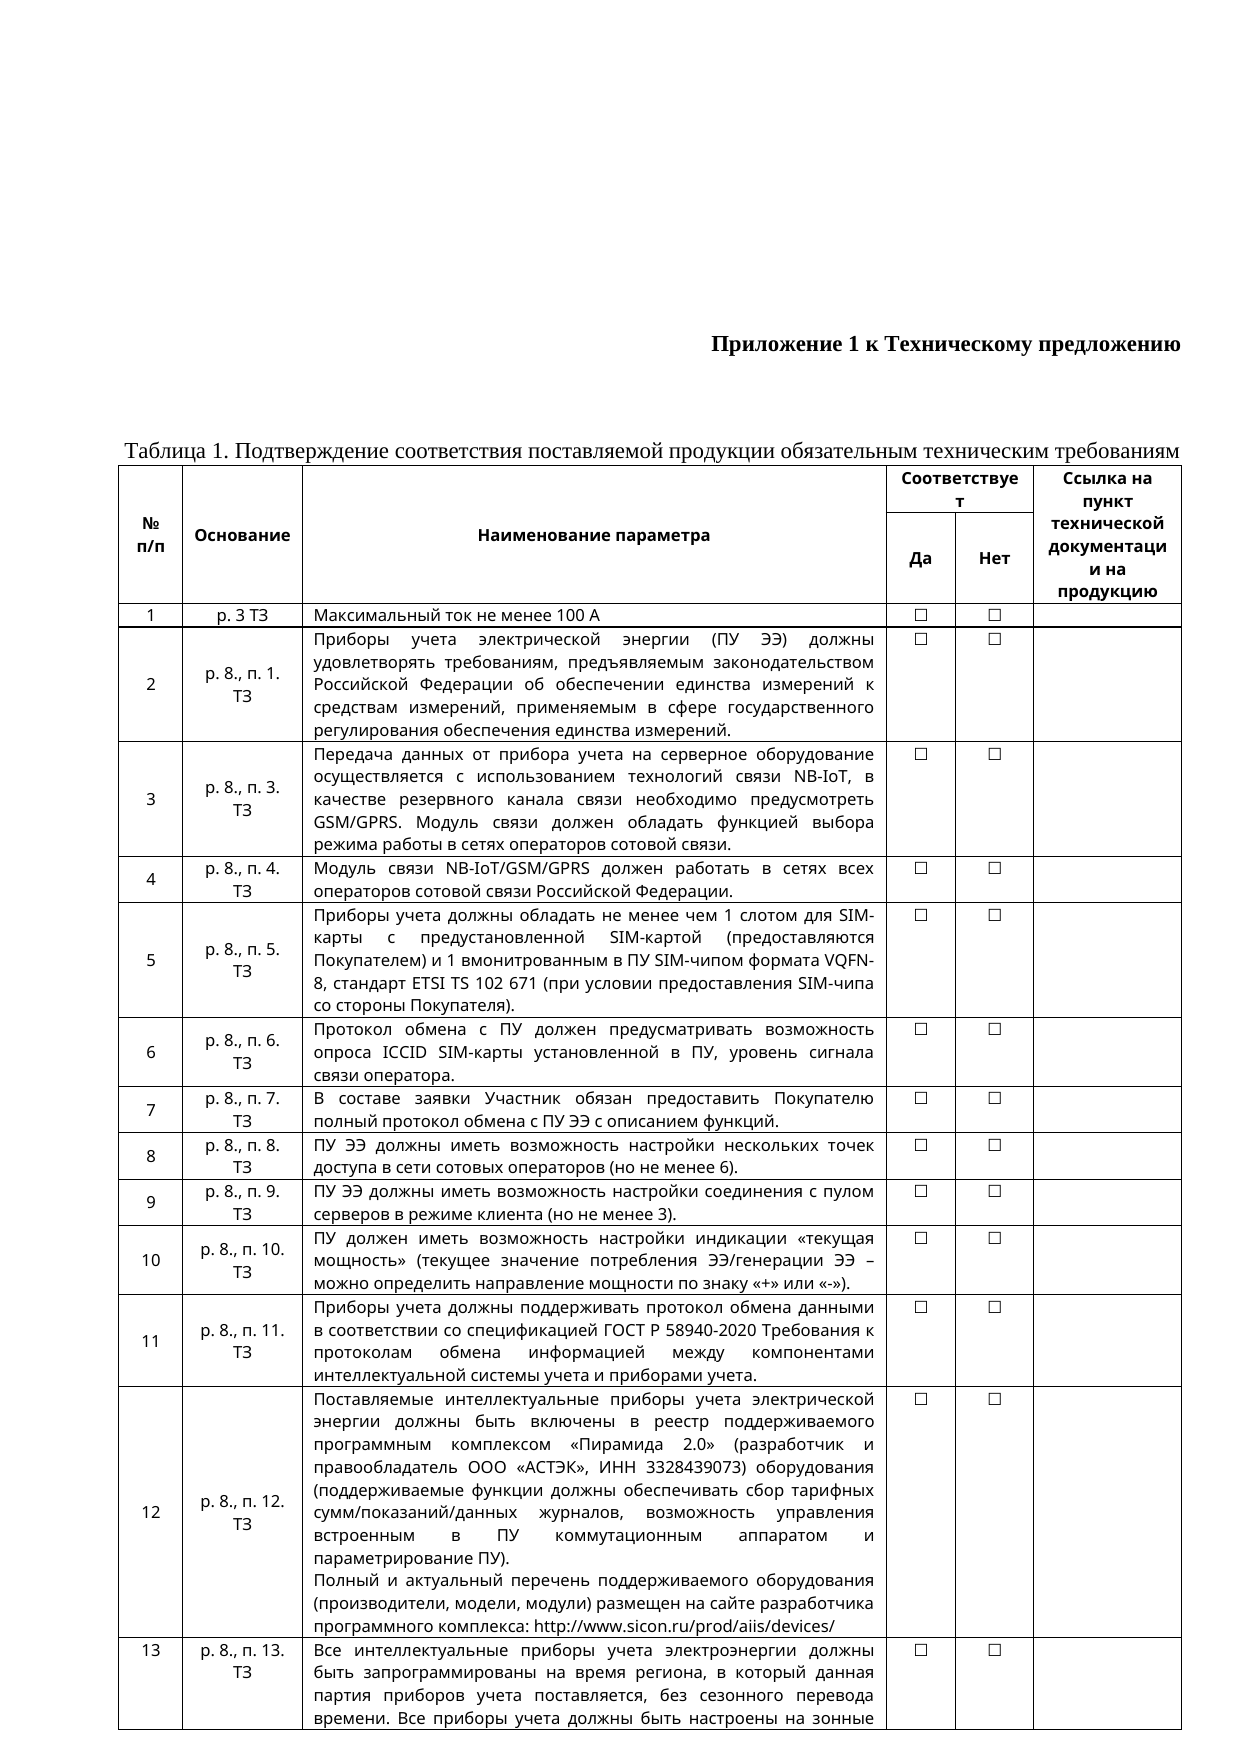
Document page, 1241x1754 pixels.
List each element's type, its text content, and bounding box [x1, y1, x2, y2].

table_cell [1034, 1180, 1181, 1225]
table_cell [303, 1638, 886, 1729]
table_header Соответствует [887, 466, 1033, 512]
table_cell Максимальный ток не менее 100 А [303, 604, 886, 626]
table_cell 2 [119, 628, 182, 741]
table_cell [1034, 1295, 1181, 1386]
table_cell р. 8., п. 7. ТЗ [183, 1087, 302, 1132]
table_cell р. 3 ТЗ [183, 604, 302, 626]
table_cell [1034, 903, 1181, 1017]
table_cell [1034, 1638, 1181, 1729]
table_header Наименование параметра [303, 466, 886, 603]
table_cell р. 8., п. 11. ТЗ [183, 1295, 302, 1386]
table_cell Приборы учета должны обладать не менее чем 1 слотом для SIM-карты с предустановленной SIM-картой (предоставляются Покупателем) и 1 вмонитрованным в ПУ SIM-чипом формата VQFN-8, стандарт ETSI TS 102 671 (при условии предоставления SIM-чипа со стороны Покупателя). [303, 903, 886, 1017]
table_cell 12 [119, 1387, 182, 1637]
table_cell [1034, 604, 1181, 626]
table_cell Да [887, 513, 955, 603]
table_cell р. 8., п. 1. ТЗ [183, 628, 302, 741]
table_header Ссылка на пункт технической документации на продукцию [1034, 466, 1181, 603]
table_cell р. 8., п. 9. ТЗ [183, 1180, 302, 1225]
table_cell [1034, 1226, 1181, 1294]
table_cell 13 [119, 1638, 182, 1729]
table_cell ПУ ЭЭ должны иметь возможность настройки соединения с пулом серверов в режиме клиента (но не менее 3). [303, 1180, 886, 1225]
table_cell [1034, 857, 1181, 902]
table_cell р. 8., п. 5. ТЗ [183, 903, 302, 1017]
table_cell Модуль связи NB-IoT/GSM/GPRS должен работать в сетях всех операторов сотовой связи Российской Федерации. [303, 857, 886, 902]
table_cell 11 [119, 1295, 182, 1386]
table_cell 6 [119, 1018, 182, 1086]
table_cell [1034, 1133, 1181, 1179]
table_cell 4 [119, 857, 182, 902]
table_cell [1034, 742, 1181, 856]
table_cell 1 [119, 604, 182, 626]
text Таблица 1. Подтверждение соответствия поставляемой продукции обязательным техническим требованиям [118, 437, 1181, 463]
table_cell р. 8., п. 10. ТЗ [183, 1226, 302, 1294]
table_header Основание [183, 466, 302, 603]
table_cell [1034, 628, 1181, 741]
table_cell Приборы учета должны поддерживать протокол обмена данными в соответствии со спецификацией ГОСТ Р 58940-2020 Требования к протоколам обмена информацией между компонентами интеллектуальной системы учета и приборами учета. [303, 1295, 886, 1386]
table_cell 8 [119, 1133, 182, 1179]
table_cell [1034, 1087, 1181, 1132]
table_cell 10 [119, 1226, 182, 1294]
table_header № п/п [119, 466, 182, 603]
text Приложение 1 к Техническому предложению [118, 330, 1181, 356]
table_cell Нет [956, 513, 1033, 603]
table_cell р. 8., п. 13. ТЗ [183, 1638, 302, 1729]
table_cell р. 8., п. 6. ТЗ [183, 1018, 302, 1086]
table_cell 9 [119, 1180, 182, 1225]
table_cell р. 8., п. 4. ТЗ [183, 857, 302, 902]
table_cell ПУ должен иметь возможность настройки индикации «текущая мощность» (текущее значение потребления ЭЭ/генерации ЭЭ – можно определить направление мощности по знаку «+» или «-»). [303, 1226, 886, 1294]
table_cell [1034, 1018, 1181, 1086]
table_cell [1034, 1387, 1181, 1637]
table_cell В составе заявки Участник обязан предоставить Покупателю полный протокол обмена с ПУ ЭЭ с описанием функций. [303, 1087, 886, 1132]
table_cell р. 8., п. 12. ТЗ [183, 1387, 302, 1637]
table_cell ПУ ЭЭ должны иметь возможность настройки нескольких точек доступа в сети сотовых операторов (но не менее 6). [303, 1133, 886, 1179]
table_cell 3 [119, 742, 182, 856]
table_cell 7 [119, 1087, 182, 1132]
table_cell Передача данных от прибора учета на серверное оборудование осуществляется с использованием технологий связи NB-IoT, в качестве резервного канала связи необходимо предусмотреть GSM/GPRS. Модуль связи должен обладать функцией выбора режима работы в сетях операторов сотовой связи. [303, 742, 886, 856]
table_cell р. 8., п. 8. ТЗ [183, 1133, 302, 1179]
table_cell р. 8., п. 3. ТЗ [183, 742, 302, 856]
table_cell Протокол обмена с ПУ должен предусматривать возможность опроса ICCID SIM-карты установленной в ПУ, уровень сигнала связи оператора. [303, 1018, 886, 1086]
table_cell 5 [119, 903, 182, 1017]
table_cell Приборы учета электрической энергии (ПУ ЭЭ) должны удовлетворять требованиям, предъявляемым законодательством Российской Федерации об обеспечении единства измерений к средствам измерений, применяемым в сфере государственного регулирования обеспечения единства измерений. [303, 628, 886, 741]
table_cell Поставляемые интеллектуальные приборы учета электрической энергии должны быть включены в реестр поддерживаемого программным комплексом «Пирамида 2.0» (разработчик и правообладатель ООО «АСТЭК», ИНН 3328439073) оборудования (поддерживаемые функции должны обеспечивать сбор тарифных сумм/показаний/данных журналов, возможность управления встроенным в ПУ коммутационным аппаратом и параметрирование ПУ). Полный и актуальный перечень поддерживаемого оборудования (производители, модели, модули) размещен на сайте разработчика программного комплекса: http://www.sicon.ru/prod/aiis/devices/ [303, 1387, 886, 1637]
